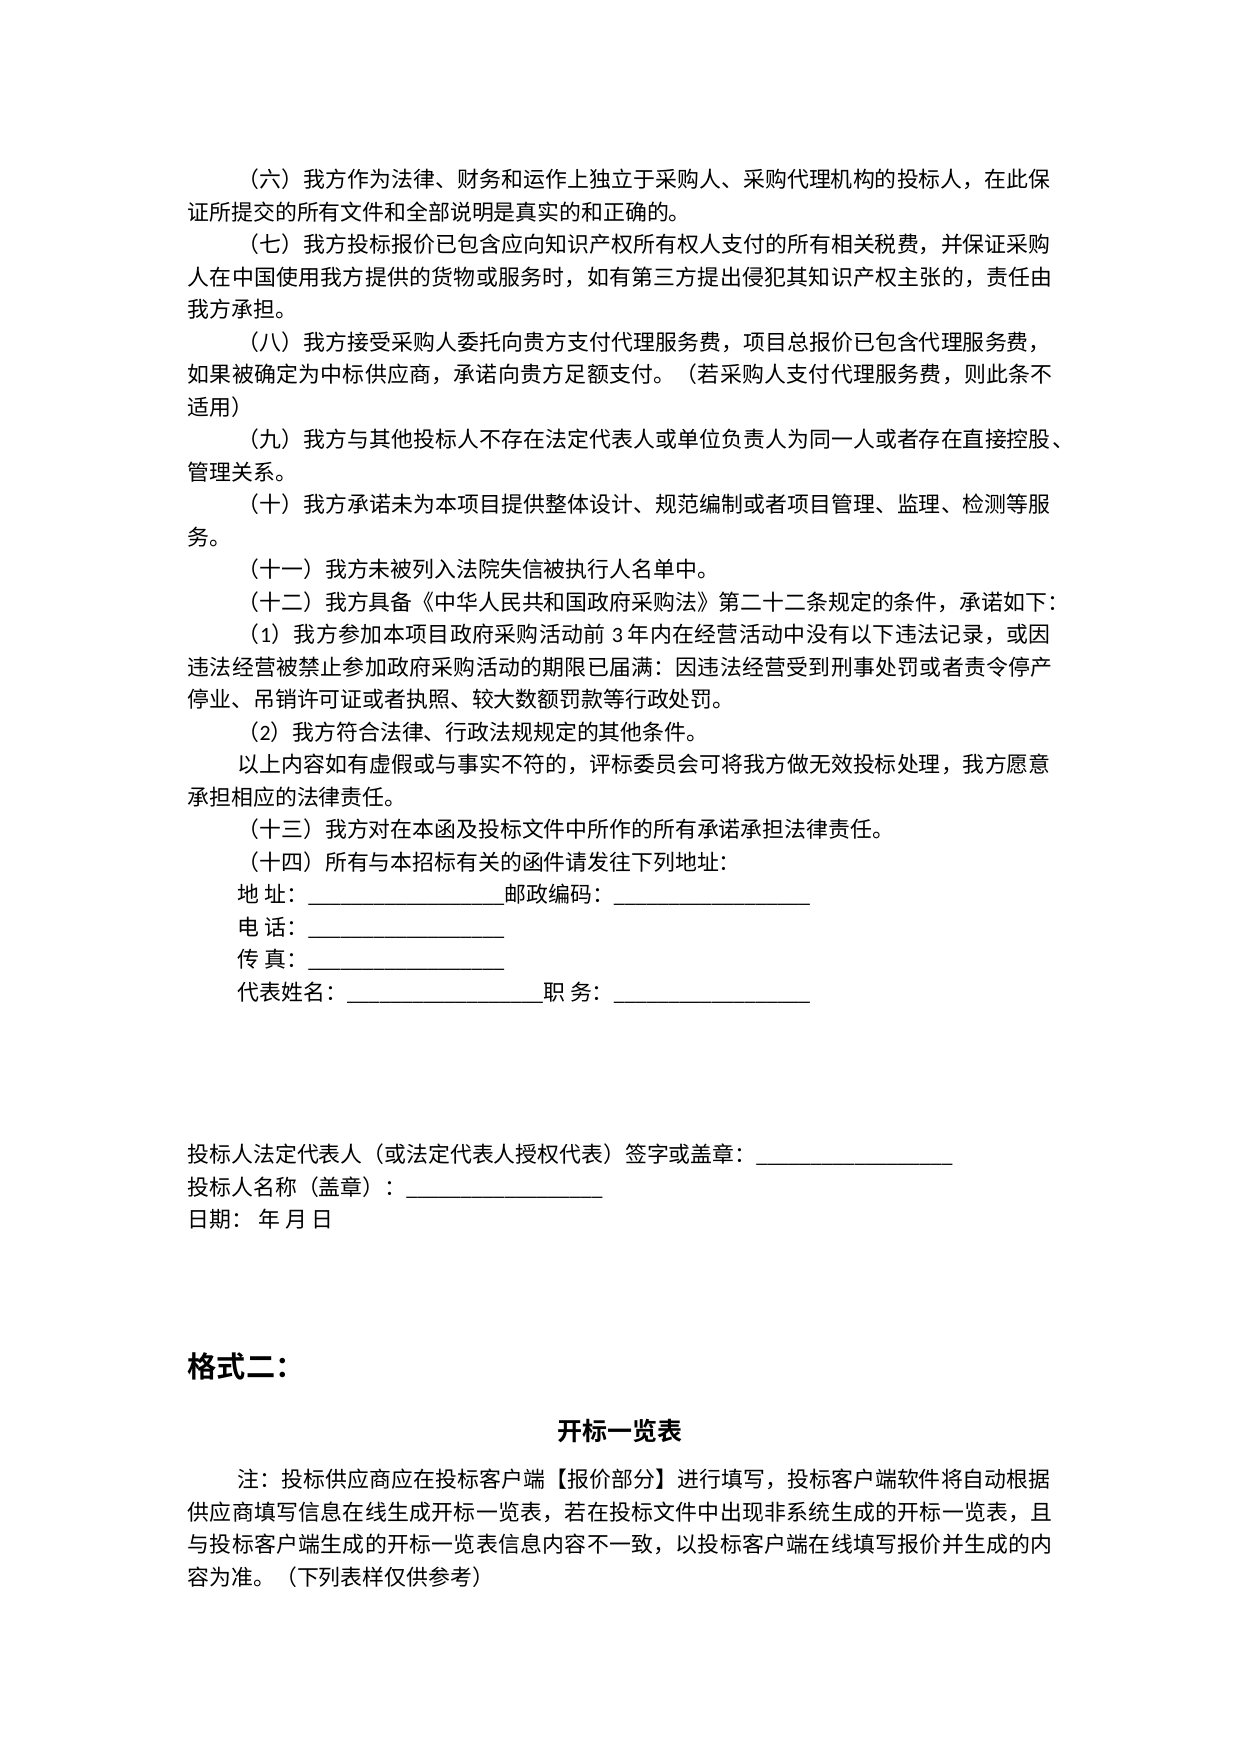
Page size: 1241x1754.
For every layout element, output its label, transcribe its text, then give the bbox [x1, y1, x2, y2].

text 投标人法定代表人（或法定代表人授权代表）签字或盖章：__________________ [187, 1137, 1053, 1169]
text 开标一览表 [187, 1397, 1053, 1462]
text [187, 1462, 1053, 1592]
text 格式二： [187, 1332, 1053, 1397]
text （八）我方接受采购人委托向贵方支付代理服务费，项目总报价已包含代理服务费，如果被确定为中标供应商，承诺向贵方足额支付。（若采购人支付代理服务费，则此条不适用） [187, 324, 1053, 422]
text 代表姓名：__________________职 务：__________________ [187, 974, 1053, 1007]
text 以上内容如有虚假或与事实不符的，评标委员会可将我方做无效投标处理，我方愿意承担相应的法律责任。 [187, 747, 1053, 812]
text （2）我方符合法律、行政法规规定的其他条件。 [187, 714, 1053, 747]
text 投标人名称（盖章）：__________________ [187, 1169, 1053, 1202]
text （十三）我方对在本函及投标文件中所作的所有承诺承担法律责任。 [187, 812, 1053, 844]
text （七）我方投标报价已包含应向知识产权所有权人支付的所有相关税费，并保证采购人在中国使用我方提供的货物或服务时，如有第三方提出侵犯其知识产权主张的，责任由我方承担。 [187, 227, 1053, 324]
text 传 真：__________________ [187, 942, 1053, 974]
text （九）我方与其他投标人不存在法定代表人或单位负责人为同一人或者存在直接控股、管理关系。 [187, 422, 1053, 487]
text （十四）所有与本招标有关的函件请发往下列地址： [187, 844, 1053, 877]
text （十二）我方具备《中华人民共和国政府采购法》第二十二条规定的条件，承诺如下： [187, 584, 1053, 617]
text 日期： 年 月 日 [187, 1202, 1053, 1234]
text （十一）我方未被列入法院失信被执行人名单中。 [187, 552, 1053, 584]
text （1）我方参加本项目政府采购活动前3年内在经营活动中没有以下违法记录，或因违法经营被禁止参加政府采购活动的期限已届满：因违法经营受到刑事处罚或者责令停产停业、吊销许可证或者执照、较大数额罚款等行政处罚。 [187, 617, 1053, 714]
text （六）我方作为法律、财务和运作上独立于采购人、采购代理机构的投标人，在此保证所提交的所有文件和全部说明是真实的和正确的。 [187, 162, 1053, 227]
text 电 话：__________________ [187, 909, 1053, 942]
text （十）我方承诺未为本项目提供整体设计、规范编制或者项目管理、监理、检测等服务。 [187, 487, 1053, 552]
text 地 址：__________________邮政编码：__________________ [187, 877, 1053, 909]
